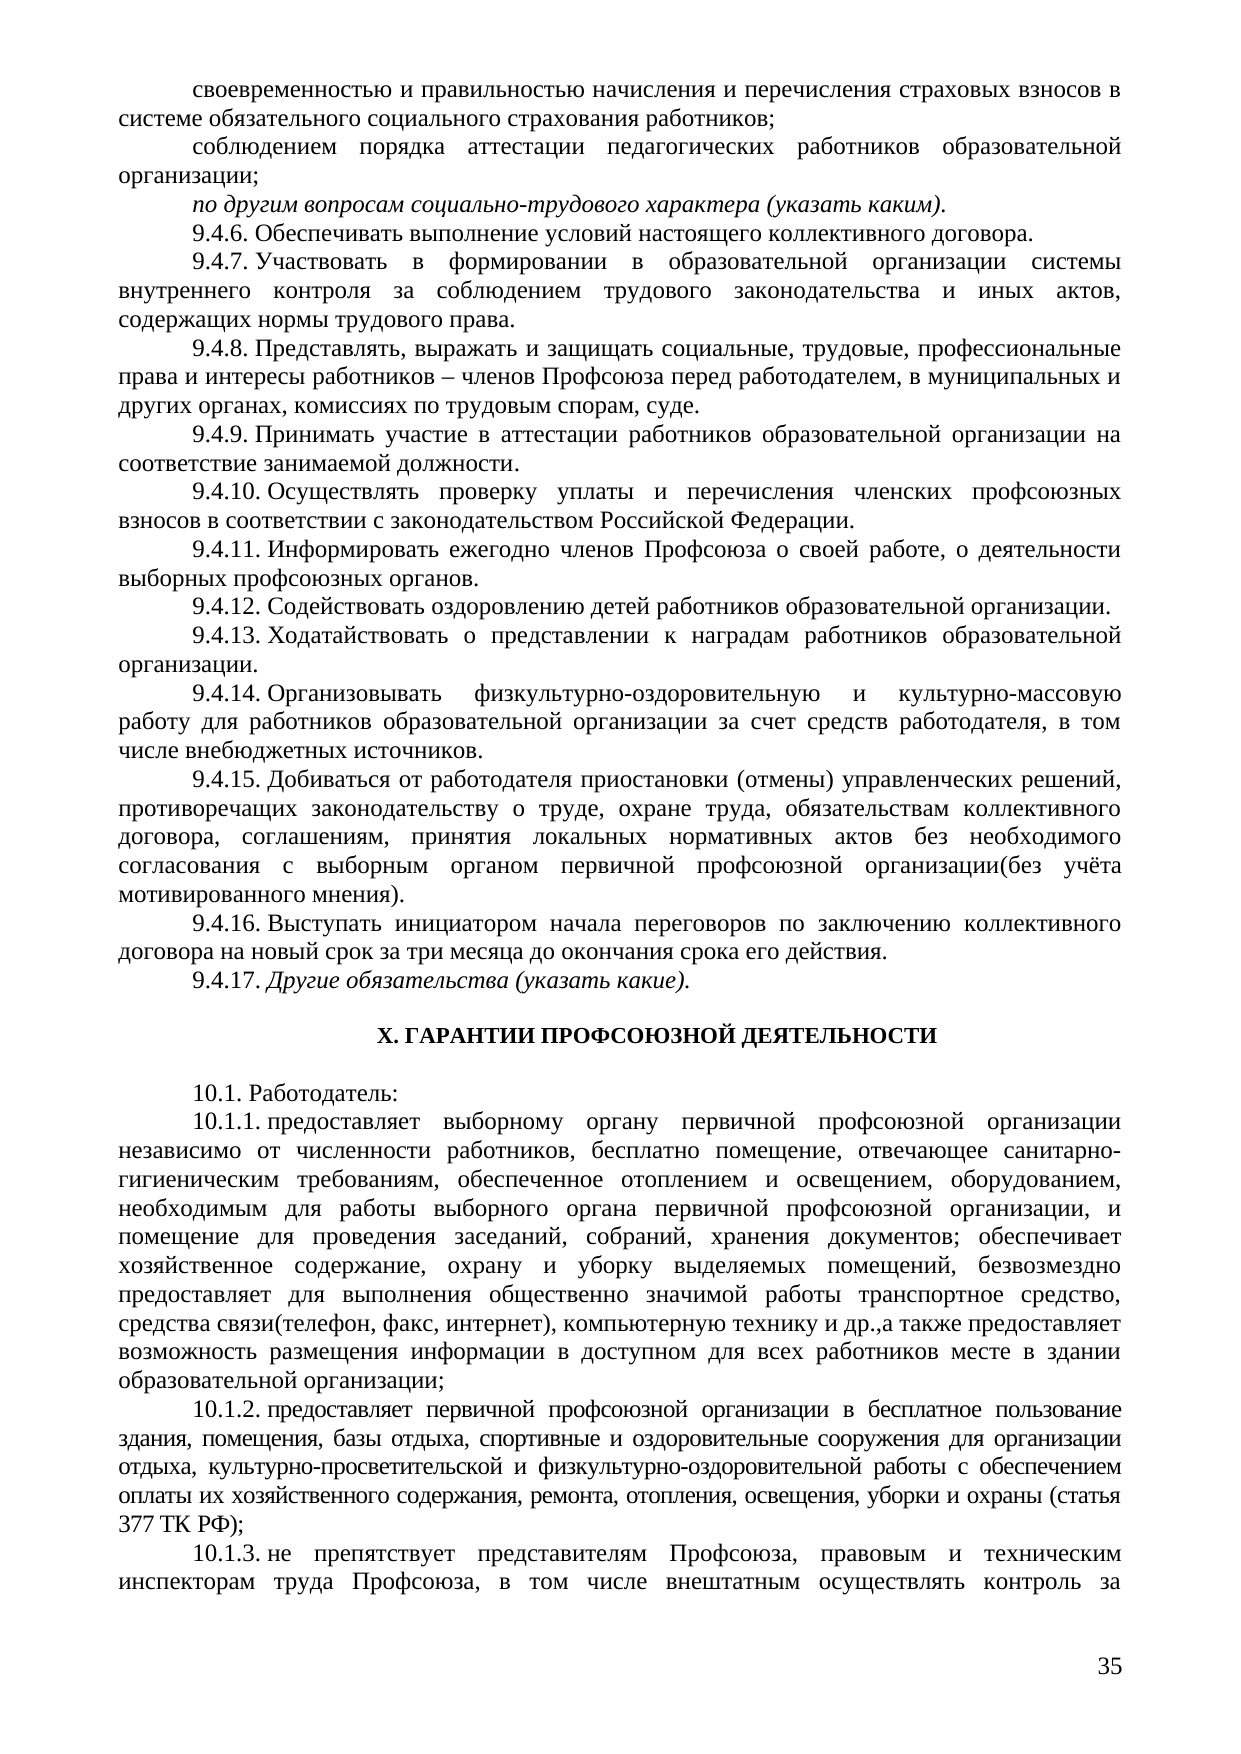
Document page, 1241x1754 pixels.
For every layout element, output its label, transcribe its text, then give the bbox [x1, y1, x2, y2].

text 10.1. Работодатель: [118, 1078, 1122, 1106]
text 9.4.7. Участвовать в формировании в образовательной организации системы внутреннего контроля за соблюдением трудового законодательства и иных актов, содержащих нормы трудового права. [118, 246, 1122, 333]
text 9.4.16. Выступать инициатором начала переговоров по заключению коллективного договора на новый срок за три месяца до окончания срока его действия. [118, 908, 1122, 965]
text 9.4.8. Представлять, выражать и защищать социальные, трудовые, профессиональные права и интересы работников – членов Профсоюза перед работодателем, в муниципальных и других органах, комиссиях по трудовым спорам, суде. [118, 333, 1122, 419]
text соблюдением порядка аттестации педагогических работников образовательной организации; [118, 131, 1122, 189]
text 9.4.11. Информировать ежегодно членов Профсоюза о своей работе, о деятельности выборных профсоюзных органов. [118, 534, 1122, 591]
text 10.1.1. предоставляет выборному органу первичной профсоюзной организации независимо от численности работников, бесплатно помещение, отвечающее санитарно-гигиеническим требованиям, обеспеченное отоплением и освещением, оборудованием, необходимым для работы выборного органа первичной профсоюзной организации, и помещение для проведения заседаний, собраний, хранения документов; обеспечивает хозяйственное содержание, охрану и уборку выделяемых помещений, безвозмездно предоставляет для выполнения общественно значимой работы транспортное средство, средства связи(телефон, факс, интернет), компьютерную технику и др.,а также предоставляет возможность размещения информации в доступном для всех работников месте в здании образовательной организации; [118, 1106, 1122, 1394]
text 9.4.15. Добиваться от работодателя приостановки (отмены) управленческих решений, противоречащих законодательству о труде, охране труда, обязательствам коллективного договора, соглашениям, принятия локальных нормативных актов без необходимого согласования с выборным органом первичной профсоюзной организации(без учёта мотивированного мнения). [118, 764, 1122, 908]
text своевременностью и правильностью начисления и перечисления страховых взносов в системе обязательного социального страхования работников; [118, 74, 1122, 131]
text 10.1.2. предоставляет первичной профсоюзной организации в бесплатное пользование здания, помещения, базы отдыха, спортивные и оздоровительные сооружения для организации отдыха, культурно-просветительской и физкультурно-оздоровительной работы с обеспечением оплаты их хозяйственного содержания, ремонта, отопления, освещения, уборки и охраны (статья 377 ТК РФ); [118, 1394, 1122, 1538]
text 9.4.12. Содействовать оздоровлению детей работников образовательной организации. [118, 591, 1122, 620]
text Х. ГАРАНТИИ ПРОФСОЮЗНОЙ ДЕЯТЕЛЬНОСТИ [118, 1023, 1122, 1049]
text 9.4.13. Ходатайствовать о представлении к наградам работников образовательной организации. [118, 620, 1122, 678]
text 9.4.6. Обеспечивать выполнение условий настоящего коллективного договора. [118, 218, 1122, 246]
text 9.4.17. Другие обязательства (указать какие). [118, 965, 1122, 994]
text по другим вопросам социально-трудового характера (указать каким). [118, 189, 1122, 218]
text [118, 1538, 1122, 1595]
text 9.4.9. Принимать участие в аттестации работников образовательной организации на соответствие занимаемой должности. [118, 419, 1122, 476]
text 9.4.14. Организовывать физкультурно-оздоровительную и культурно-массовую работу для работников образовательной организации за счет средств работодателя, в том числе внебюджетных источников. [118, 678, 1122, 764]
text 9.4.10. Осуществлять проверку уплаты и перечисления членских профсоюзных взносов в соответствии с законодательством Российской Федерации. [118, 476, 1122, 534]
